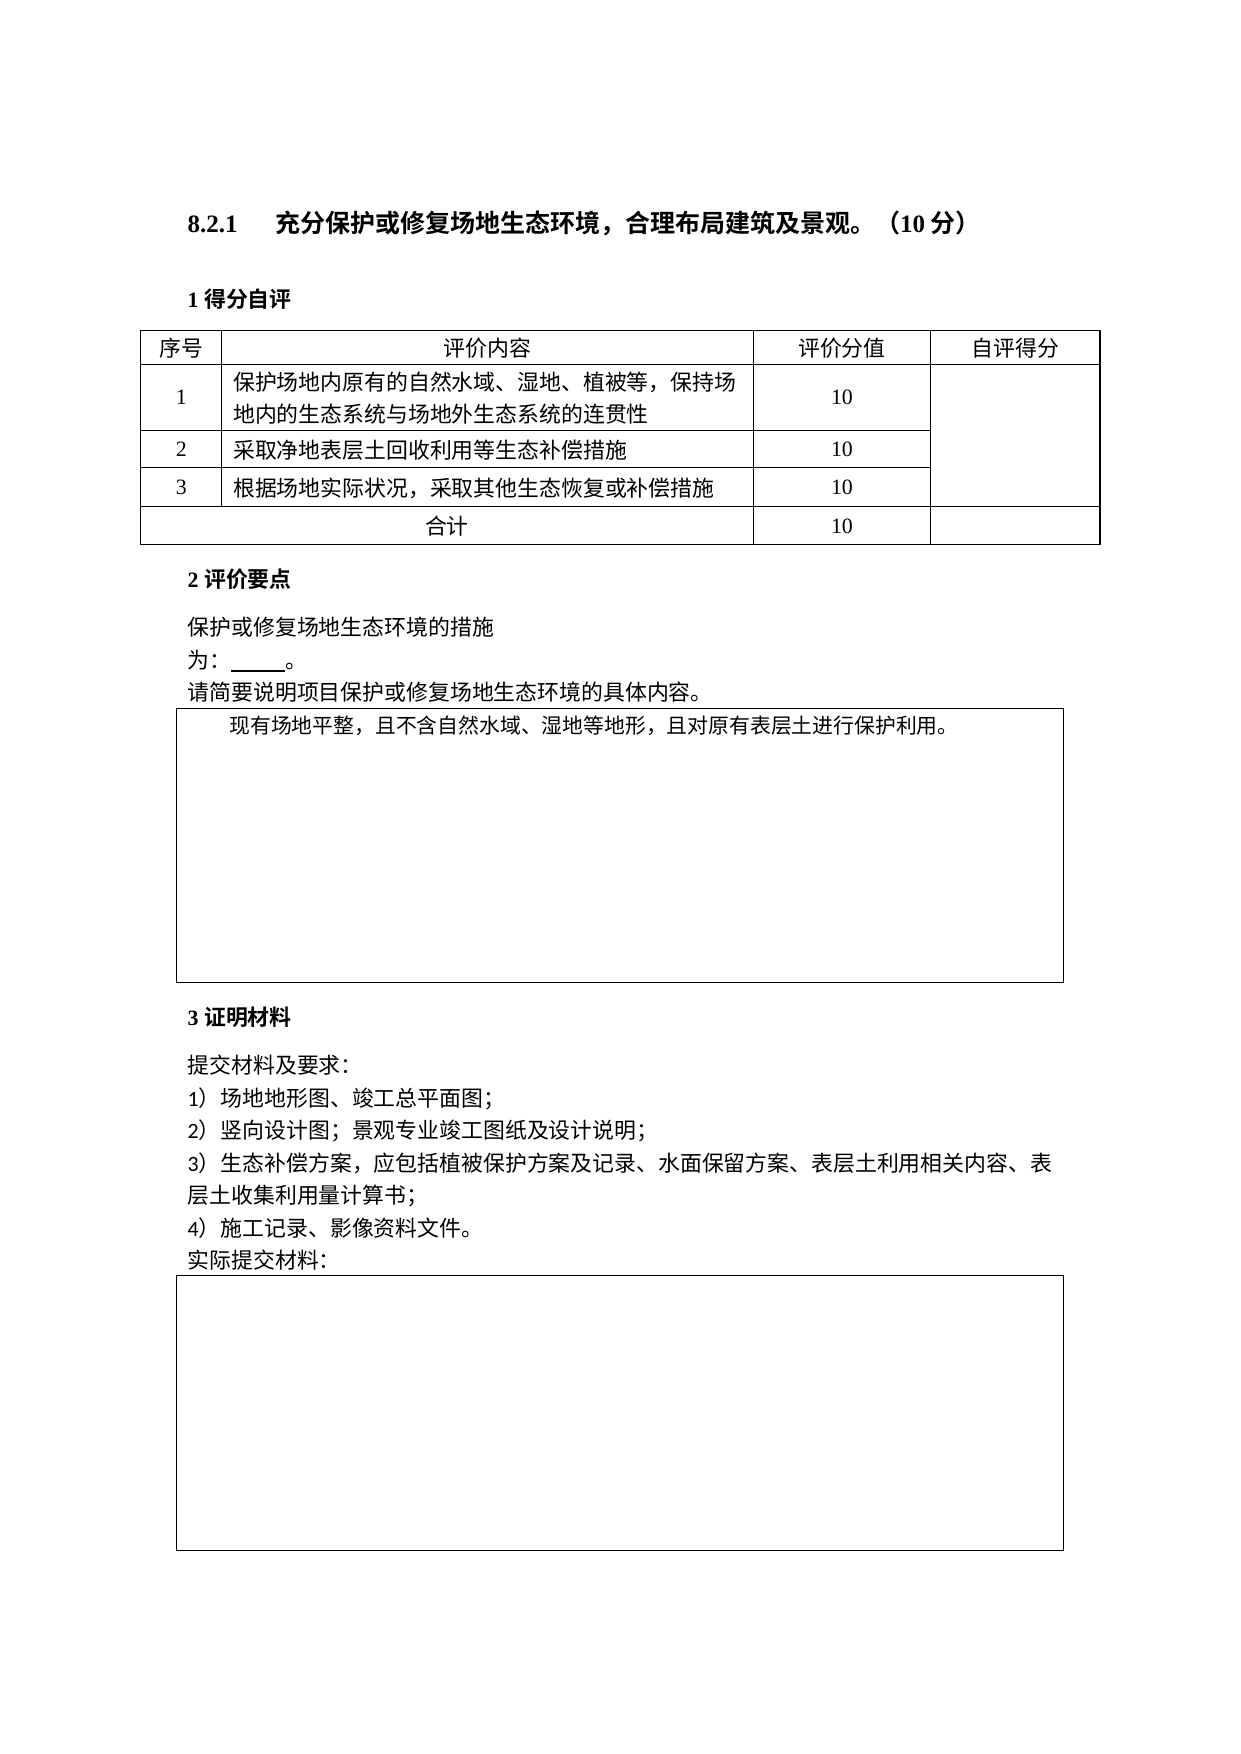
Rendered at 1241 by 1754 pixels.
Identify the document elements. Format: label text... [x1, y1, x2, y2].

text 1 得分自评 [187, 281, 1053, 314]
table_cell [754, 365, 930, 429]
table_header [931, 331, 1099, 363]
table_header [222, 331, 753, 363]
text 3）生态补偿方案，应包括植被保护方案及记录、水面保留方案、表层土利用相关内容、表层土收集利用量计算书； [187, 1145, 1053, 1210]
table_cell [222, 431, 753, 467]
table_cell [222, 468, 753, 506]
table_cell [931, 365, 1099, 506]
text 4）施工记录、影像资料文件。 [187, 1210, 1053, 1243]
text 3 证明材料 [187, 999, 1053, 1032]
text 提交材料及要求： [187, 1048, 1053, 1080]
text 保护或修复场地生态环境的措施 [187, 610, 1053, 642]
text 2）竖向设计图；景观专业竣工图纸及设计说明； [187, 1113, 1053, 1145]
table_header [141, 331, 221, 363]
subtitle 8.2.1 充分保护或修复场地生态环境，合理布局建筑及景观。（10分） [187, 189, 1053, 254]
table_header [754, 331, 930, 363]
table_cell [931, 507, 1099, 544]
text 请简要说明项目保护或修复场地生态环境的具体内容。 [187, 675, 1053, 707]
text 为： 。 [187, 642, 1053, 675]
text 2 评价要点 [187, 561, 1053, 594]
text 1）场地地形图、竣工总平面图； [187, 1080, 1053, 1113]
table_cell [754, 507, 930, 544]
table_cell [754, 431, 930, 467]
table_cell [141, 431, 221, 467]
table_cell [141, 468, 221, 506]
text 实际提交材料： [187, 1243, 1053, 1275]
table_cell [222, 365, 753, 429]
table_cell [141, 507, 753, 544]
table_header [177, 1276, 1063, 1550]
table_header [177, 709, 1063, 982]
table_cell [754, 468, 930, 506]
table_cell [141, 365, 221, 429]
